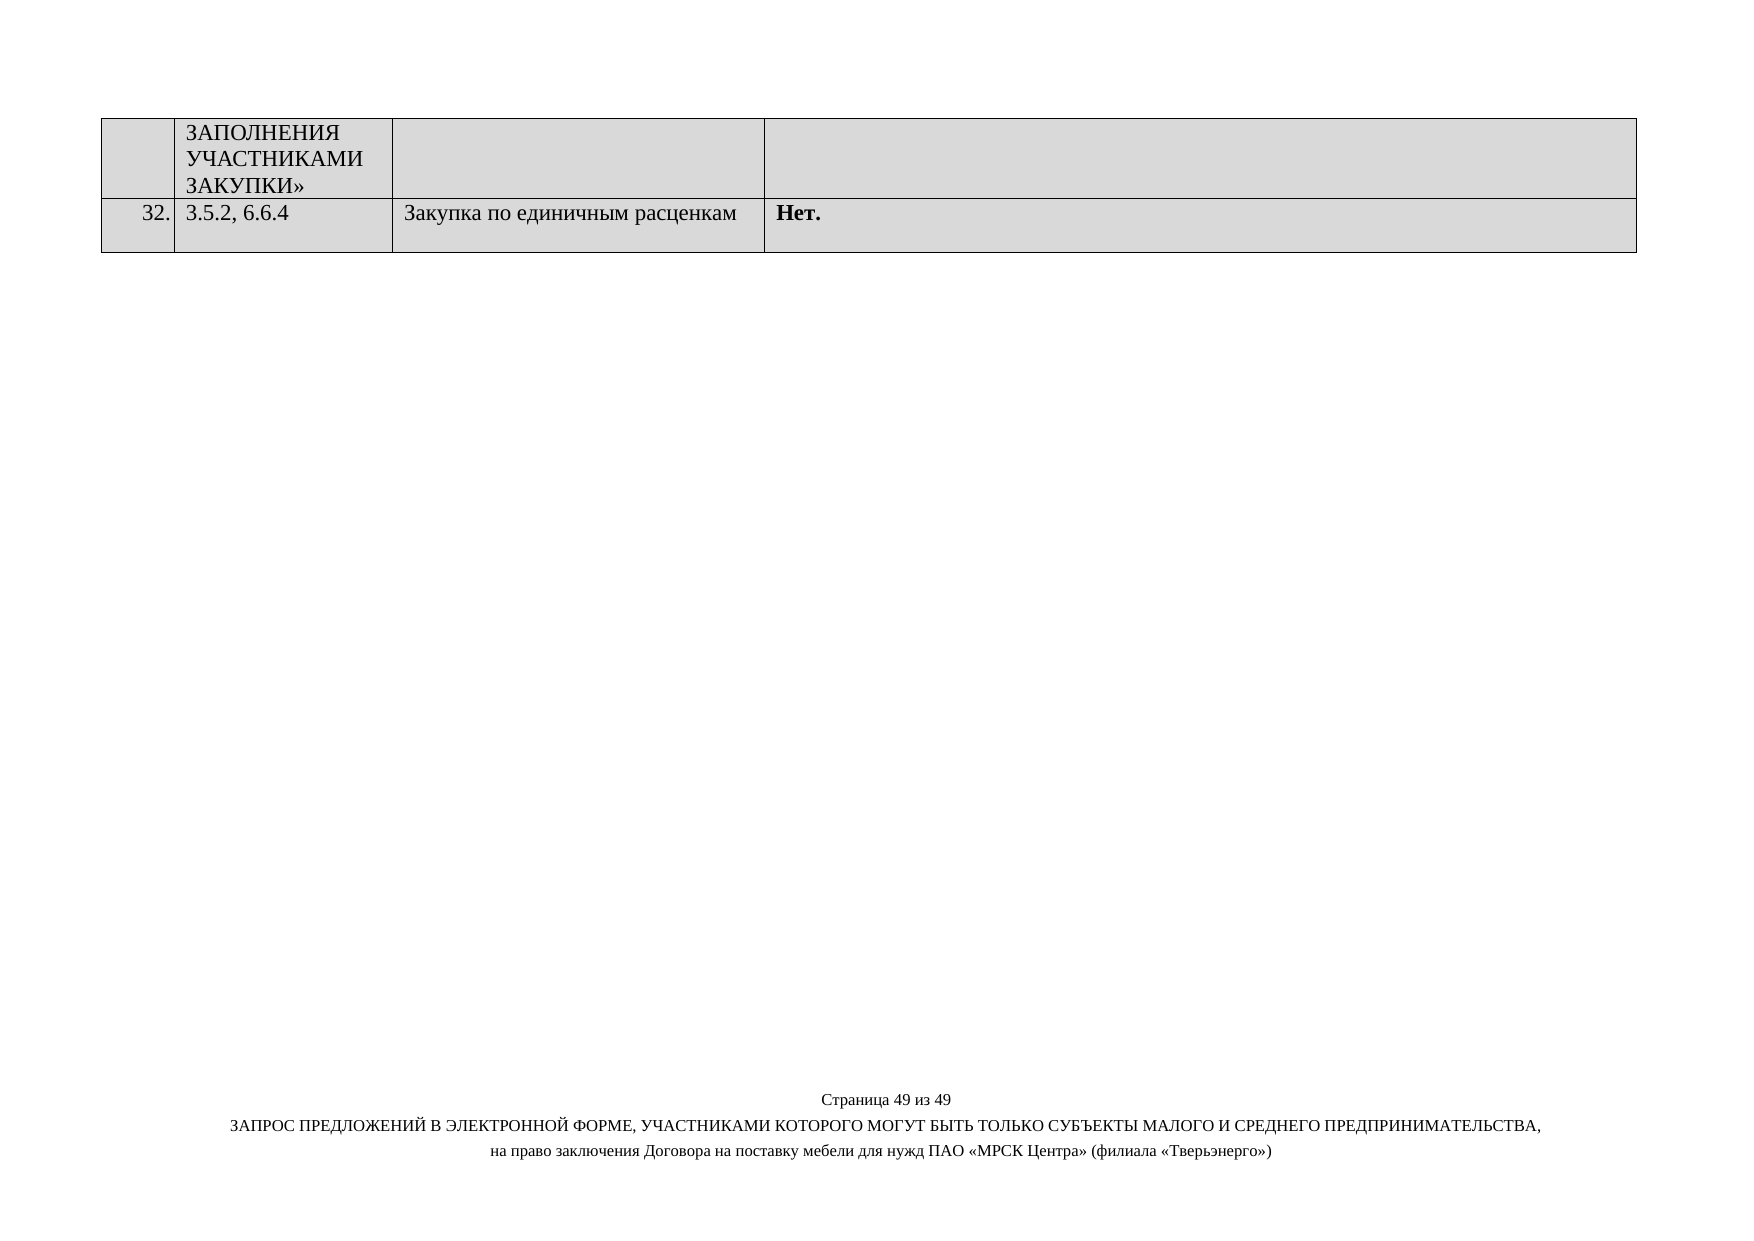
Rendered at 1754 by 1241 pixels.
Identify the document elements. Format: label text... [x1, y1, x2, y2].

table_cell Закупка по единичным расценкам [393, 199, 764, 252]
table_cell Нет. [765, 199, 1636, 252]
table_cell 3.5.2, 6.6.4 [175, 199, 392, 252]
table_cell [175, 119, 392, 198]
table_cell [765, 119, 1636, 198]
table_cell [102, 199, 174, 252]
table_cell [102, 119, 174, 198]
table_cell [393, 119, 764, 198]
